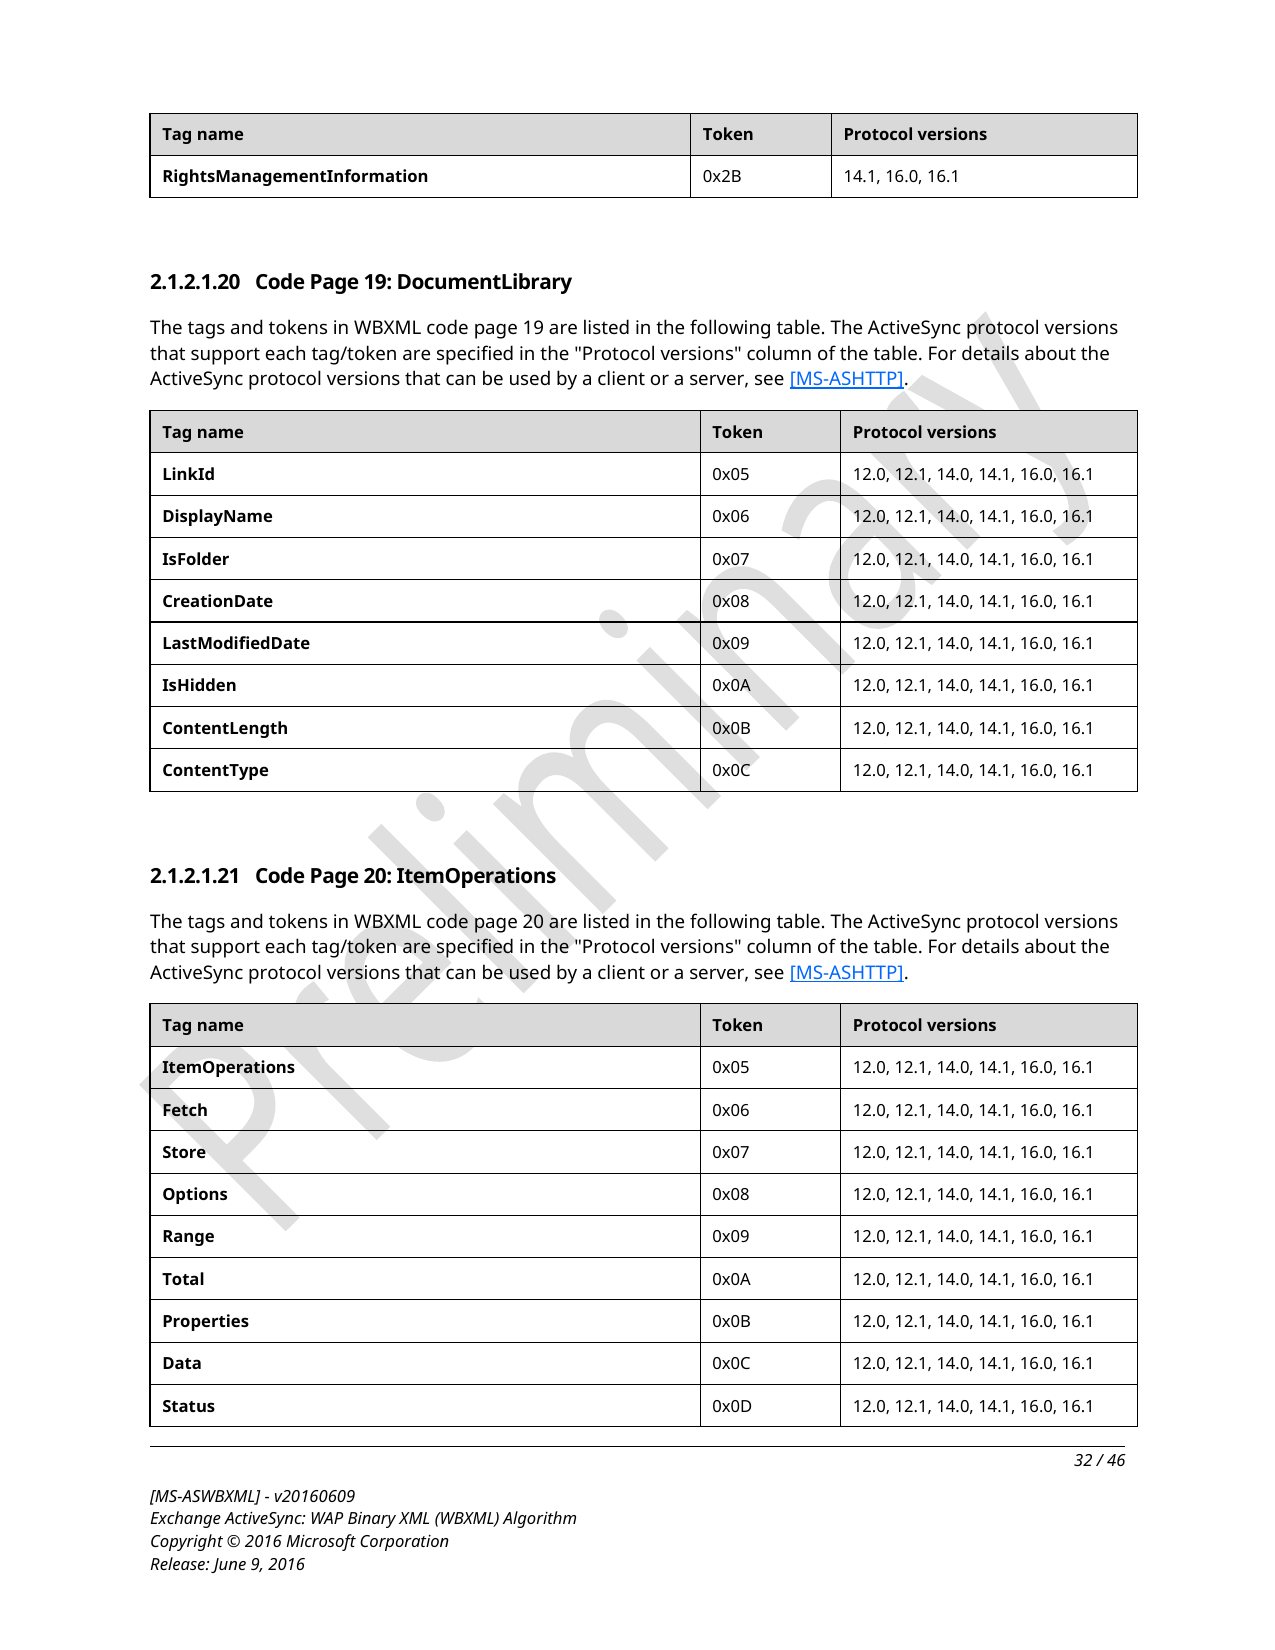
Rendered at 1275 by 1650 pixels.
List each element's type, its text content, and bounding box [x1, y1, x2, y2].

table_cell IsFolder [151, 538, 700, 579]
table_cell ContentLength [151, 707, 700, 748]
table_cell 0x09 [701, 623, 840, 664]
table_cell RightsManagementInformation [151, 156, 690, 197]
table_cell 12.0, 12.1, 14.0, 14.1, 16.0, 16.1 [841, 453, 1137, 494]
table_cell Fetch [151, 1089, 700, 1130]
table_cell Options [151, 1174, 700, 1215]
table_cell 0x0D [701, 1385, 840, 1426]
table_cell 12.0, 12.1, 14.0, 14.1, 16.0, 16.1 [841, 1385, 1137, 1426]
table_cell 12.0, 12.1, 14.0, 14.1, 16.0, 16.1 [841, 623, 1137, 664]
table_cell 14.1, 16.0, 16.1 [832, 156, 1137, 197]
table_cell CreationDate [151, 580, 700, 621]
table_cell 0x0A [701, 1258, 840, 1299]
table_cell 0x0C [701, 1343, 840, 1384]
table_cell Data [151, 1343, 700, 1384]
table_cell 0x08 [701, 1174, 840, 1215]
table_cell 0x06 [701, 496, 840, 537]
table_cell 12.0, 12.1, 14.0, 14.1, 16.0, 16.1 [841, 580, 1137, 621]
table_cell 12.0, 12.1, 14.0, 14.1, 16.0, 16.1 [841, 1047, 1137, 1088]
table_header Token [701, 1004, 840, 1046]
table_cell Properties [151, 1300, 700, 1342]
table_cell 0x07 [701, 538, 840, 579]
table_header Tag name [151, 114, 690, 155]
table_cell 12.0, 12.1, 14.0, 14.1, 16.0, 16.1 [841, 1343, 1137, 1384]
table_cell 0x0B [701, 1300, 840, 1342]
subtitle Code Page 20: ItemOperations [150, 861, 1125, 889]
table_cell 0x05 [701, 1047, 840, 1088]
table_cell 0x05 [701, 453, 840, 494]
table_cell 12.0, 12.1, 14.0, 14.1, 16.0, 16.1 [841, 1300, 1137, 1342]
table_cell Total [151, 1258, 700, 1299]
table_cell 0x0C [701, 749, 840, 791]
table_cell Store [151, 1131, 700, 1172]
table_cell ItemOperations [151, 1047, 700, 1088]
table_cell 12.0, 12.1, 14.0, 14.1, 16.0, 16.1 [841, 665, 1137, 706]
table_header Token [691, 114, 831, 155]
table_cell 12.0, 12.1, 14.0, 14.1, 16.0, 16.1 [841, 1089, 1137, 1130]
table_header Tag name [151, 1004, 700, 1046]
table_cell 0x09 [701, 1216, 840, 1257]
table_cell 12.0, 12.1, 14.0, 14.1, 16.0, 16.1 [841, 496, 1137, 537]
table_cell 0x08 [701, 580, 840, 621]
table_cell DisplayName [151, 496, 700, 537]
table_cell 0x0B [701, 707, 840, 748]
table_cell LinkId [151, 453, 700, 494]
table_cell Status [151, 1385, 700, 1426]
table_cell 12.0, 12.1, 14.0, 14.1, 16.0, 16.1 [841, 707, 1137, 748]
text The tags and tokens in WBXML code page 19 are listed in the following table. The ActiveSync protocol versions that support each tag/token are specified in the "Protocol versions" column of the table. For details about the ActiveSync protocol versions that can be used by a client or a server, see [MS-ASHTTP]. [150, 314, 1125, 391]
table_cell IsHidden [151, 665, 700, 706]
table_cell 0x2B [691, 156, 831, 197]
table_cell 12.0, 12.1, 14.0, 14.1, 16.0, 16.1 [841, 1131, 1137, 1172]
table_header Protocol versions [841, 1004, 1137, 1046]
table_cell 0x0A [701, 665, 840, 706]
table_cell 12.0, 12.1, 14.0, 14.1, 16.0, 16.1 [841, 1216, 1137, 1257]
table_cell 12.0, 12.1, 14.0, 14.1, 16.0, 16.1 [841, 749, 1137, 791]
table_cell Range [151, 1216, 700, 1257]
table_header Tag name [151, 411, 700, 452]
text The tags and tokens in WBXML code page 20 are listed in the following table. The ActiveSync protocol versions that support each tag/token are specified in the "Protocol versions" column of the table. For details about the ActiveSync protocol versions that can be used by a client or a server, see [MS-ASHTTP]. [150, 908, 1125, 984]
table_cell 12.0, 12.1, 14.0, 14.1, 16.0, 16.1 [841, 1174, 1137, 1215]
table_cell LastModifiedDate [151, 623, 700, 664]
subtitle Code Page 19: DocumentLibrary [150, 267, 1125, 296]
table_cell 0x07 [701, 1131, 840, 1172]
table_header Protocol versions [841, 411, 1137, 452]
table_header Token [701, 411, 840, 452]
table_cell 12.0, 12.1, 14.0, 14.1, 16.0, 16.1 [841, 1258, 1137, 1299]
table_cell 0x06 [701, 1089, 840, 1130]
table_cell ContentType [151, 749, 700, 791]
table_cell 12.0, 12.1, 14.0, 14.1, 16.0, 16.1 [841, 538, 1137, 579]
table_header Protocol versions [832, 114, 1137, 155]
